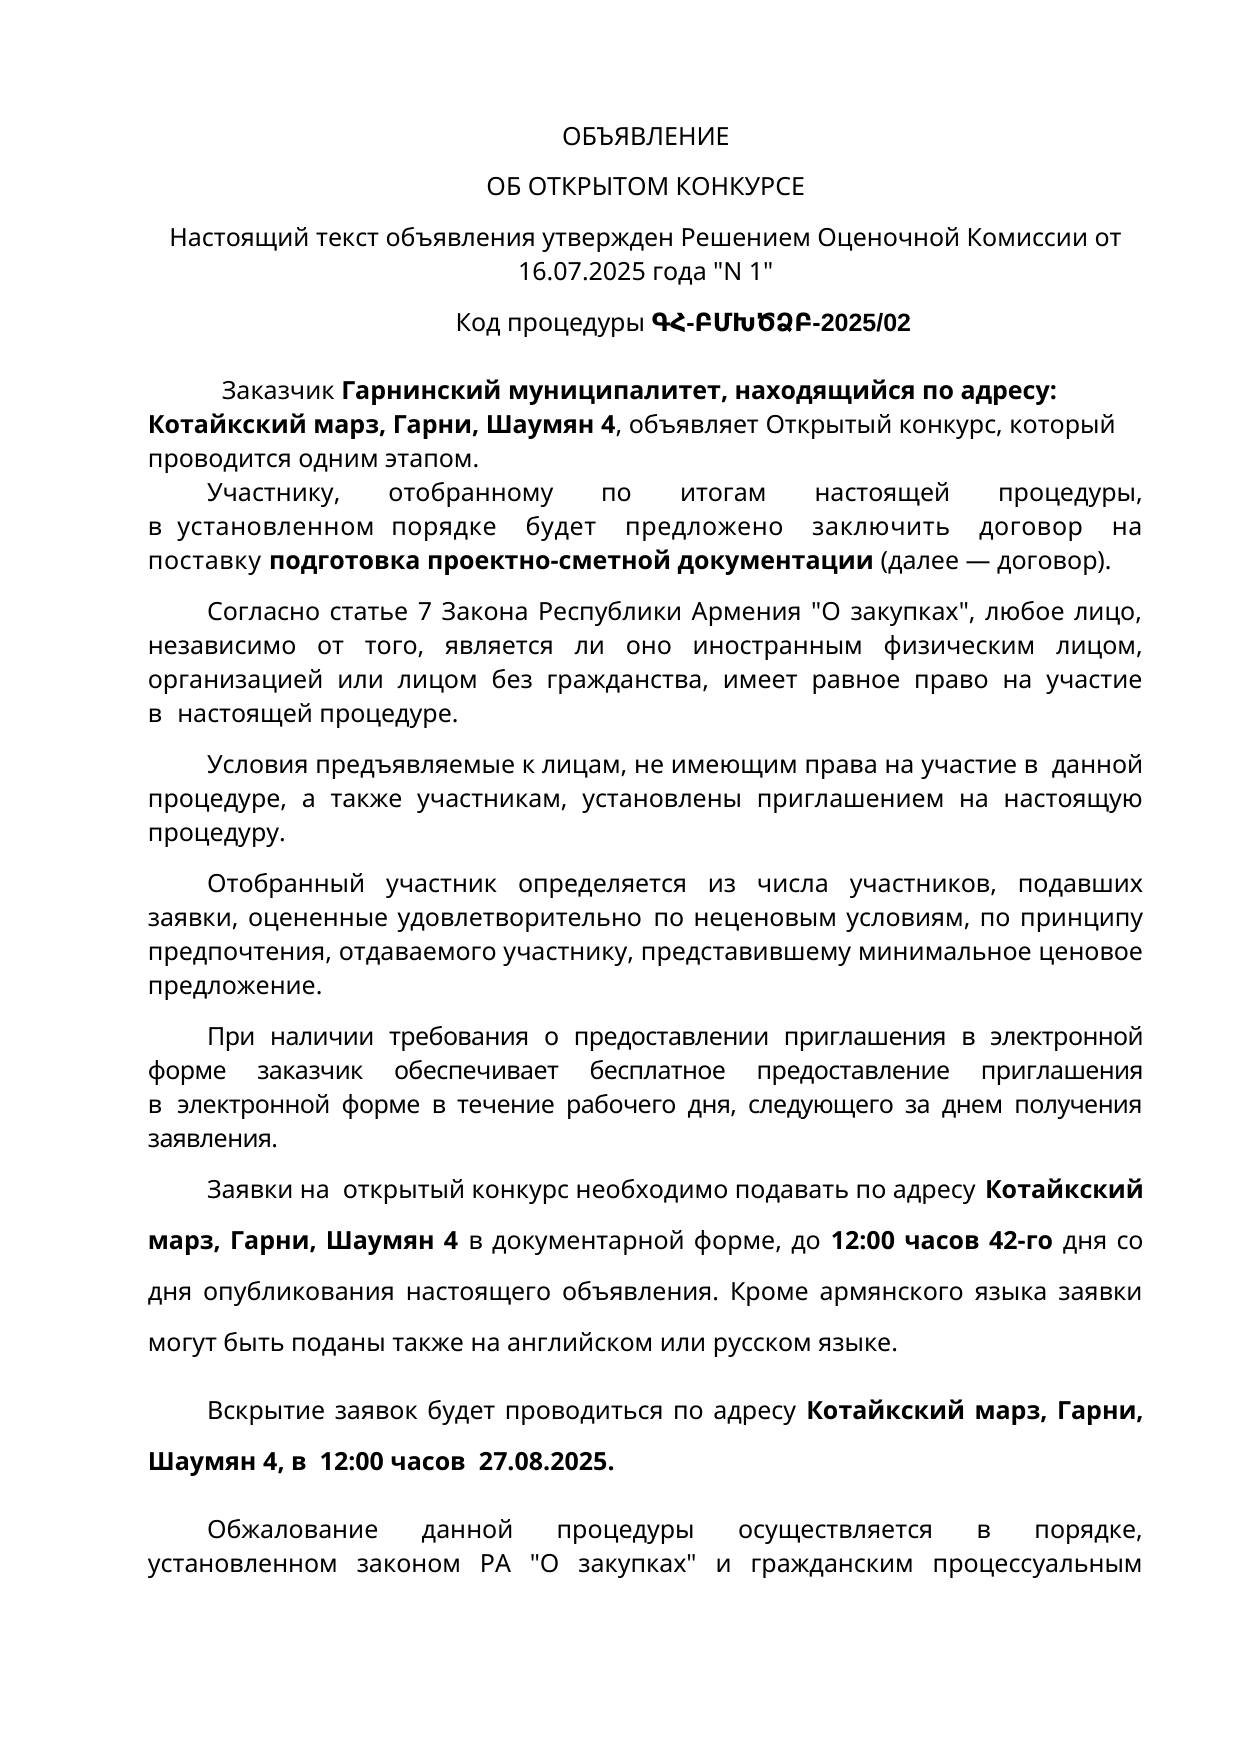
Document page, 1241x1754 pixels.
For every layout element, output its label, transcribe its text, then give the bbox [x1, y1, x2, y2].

text Согласно статье 7 Закона Республики Армения "О закупках", любое лицо, независимо от того, является ли оно иностранным физическим лицом, организацией или лицом без гражданства, имеет равное право на участие в настоящей процедуре. [148, 594, 1144, 730]
text Заказчик Гарнинский муниципалитет, находящийся по адресу: Котайкский марз, Гарни, Шаумян 4, объявляет Открытый конкурс, который проводится одним этапом. [148, 372, 1144, 475]
text Вскрытие заявок будет проводиться по адресу Котайкский марз, Гарни, Шаумян 4, в 12:00 часов 27.08.2025. [148, 1393, 1144, 1478]
text ОБ ОТКРЫТОМ КОНКУРСЕ [148, 169, 1144, 203]
text Отобранный участник определяется из числа участников, подавших заявки, оцененные удовлетворительно по неценовым условиям, по принципу предпочтения, отдаваемого участнику, представившему минимальное ценовое предложение. [148, 866, 1144, 1002]
text При наличии требования о предоставлении приглашения в электронной форме заказчик обеспечивает бесплатное предоставление приглашения в электронной форме в течение рабочего дня, следующего за днем получения заявления. [148, 1019, 1144, 1155]
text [148, 1511, 1144, 1579]
text Настоящий текст объявления утвержден Решением Оценочной Комиссии от 16.07.2025 года "N 1" [148, 219, 1144, 288]
text ОБЪЯВЛЕНИЕ [148, 118, 1144, 152]
text Заявки на открытый конкурс необходимо подавать по адресу Котайкский марз, Гарни, Шаумян 4 в документарной форме, до 12:00 часов 42-го дня со дня опубликования настоящего объявления. Кроме армянского языка заявки могут быть поданы также на английском или русском языке. [148, 1172, 1144, 1359]
text Условия предъявляемые к лицам, не имеющим права на участие в данной процедуре, а также участникам, установлены приглашением на настоящую процедуру. [148, 747, 1144, 849]
text Код процедуры ԳՀ-ԲՄԽԾՁԲ-2025/02 [148, 304, 1144, 338]
text Участнику, отобранному по итогам настоящей процедуры, в установленном порядке будет предложено заключить договор на поставку подготовка проектно-сметной документации (далее — договор). [148, 475, 1144, 577]
